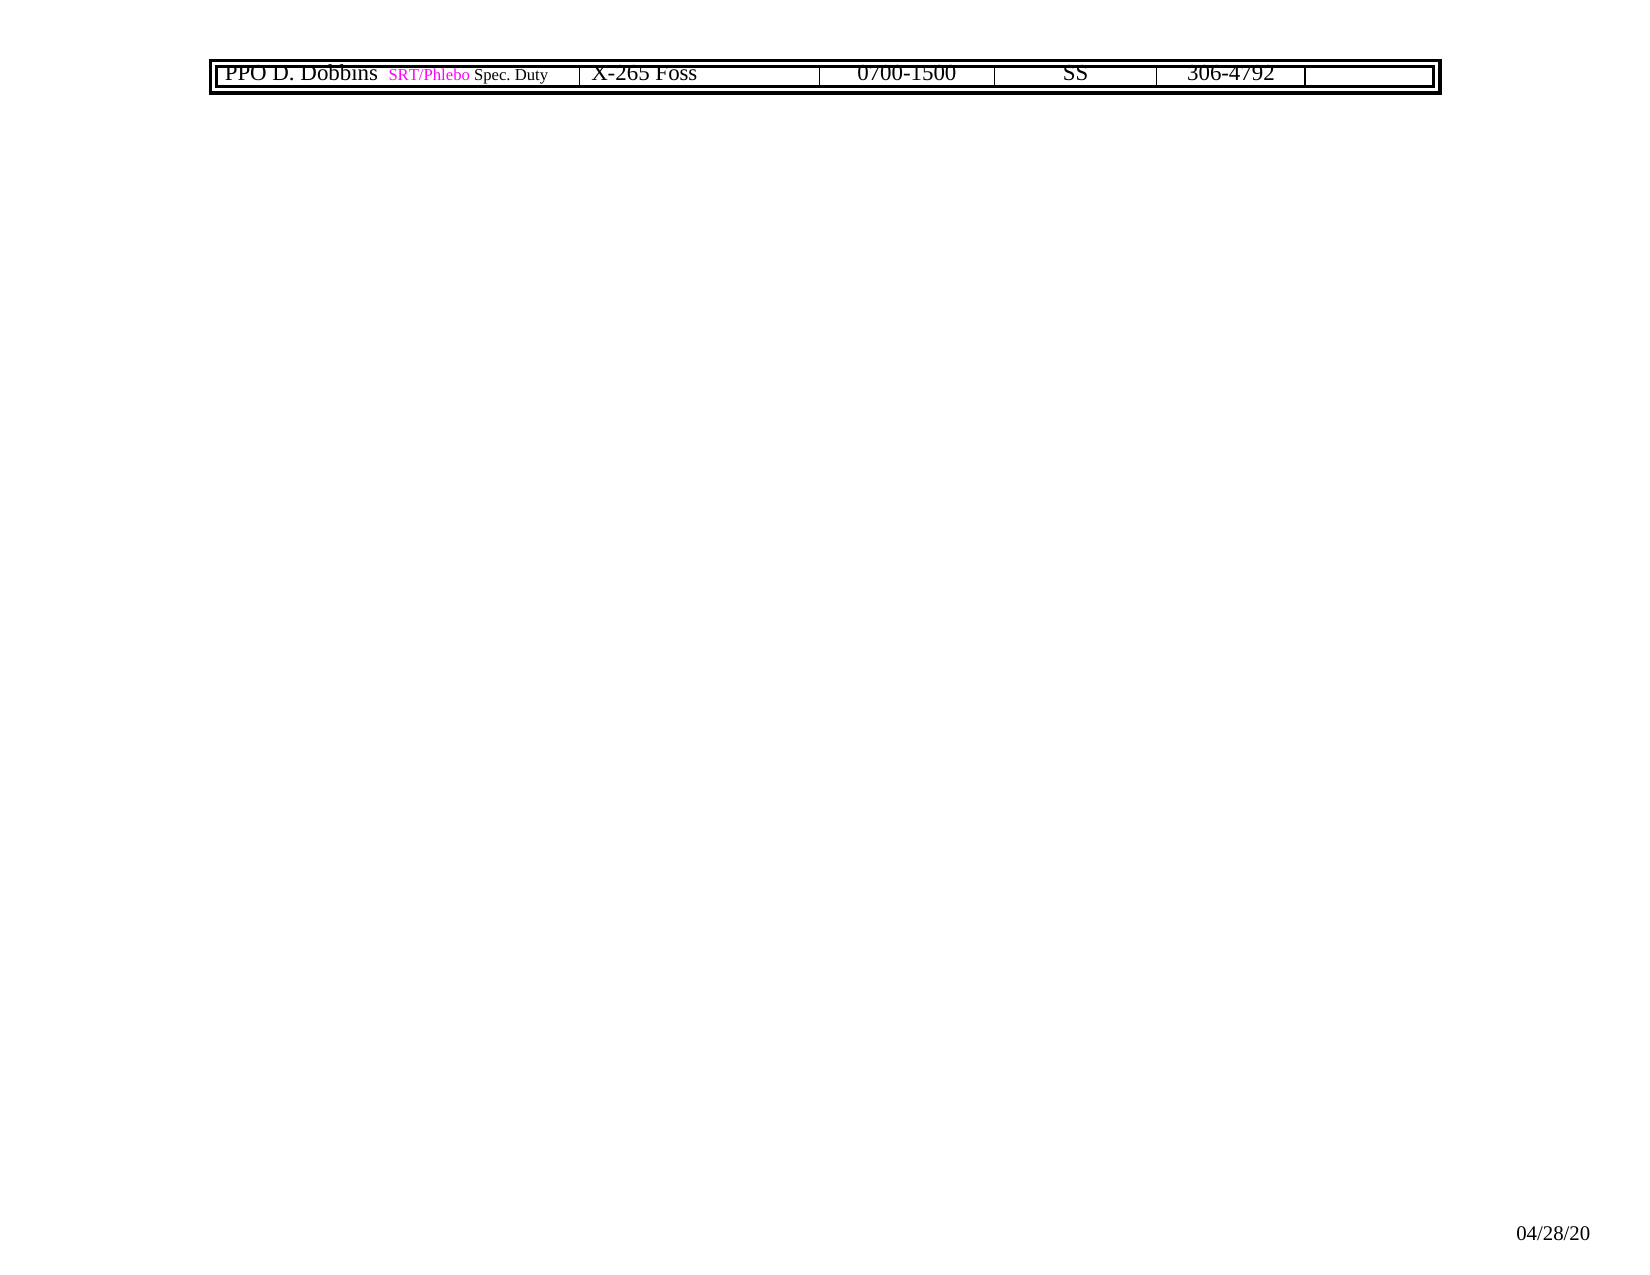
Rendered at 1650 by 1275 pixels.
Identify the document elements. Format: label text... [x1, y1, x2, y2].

table_cell [1305, 62, 1437, 85]
table_cell PPO D. Dobbins SRT/Phlebo Spec. Duty [213, 62, 580, 85]
table_cell X-265 Foss [580, 68, 819, 85]
table_cell 0700-1500 [820, 68, 994, 85]
table_cell SS [995, 68, 1156, 85]
table_cell 306-4792 [1157, 68, 1304, 85]
